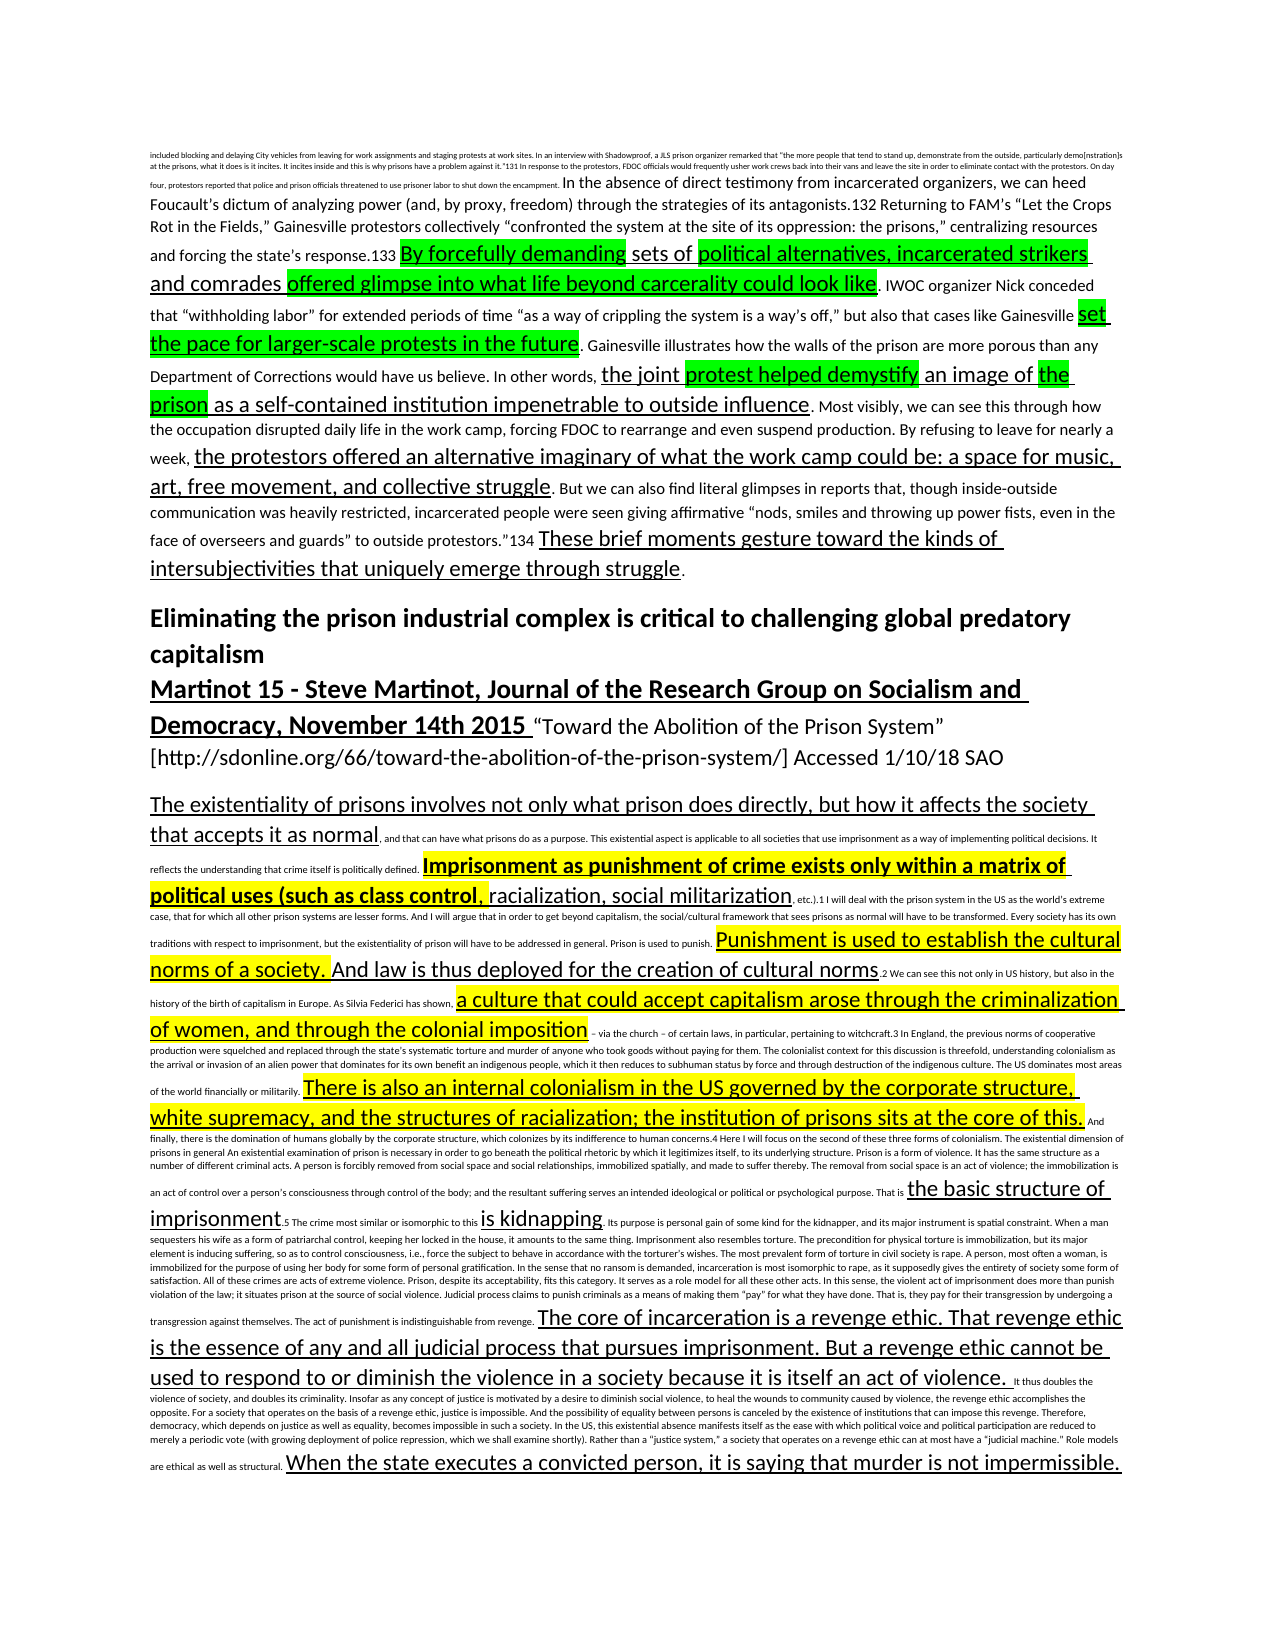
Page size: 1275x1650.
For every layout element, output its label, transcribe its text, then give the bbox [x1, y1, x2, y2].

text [150, 790, 1125, 1476]
text Eliminating the prison industrial complex is critical to challenging global predatory capitalism [150, 601, 1125, 670]
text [150, 150, 1125, 583]
text Martinot 15 - Steve Martinot, Journal of the Research Group on Socialism and Democracy, November 14th 2015 “Toward the Abolition of the Prison System” [http://sdonline.org/66/toward-the-abolition-of-the-prison-system/] Accessed 1/10/18 SAO [150, 673, 1125, 772]
